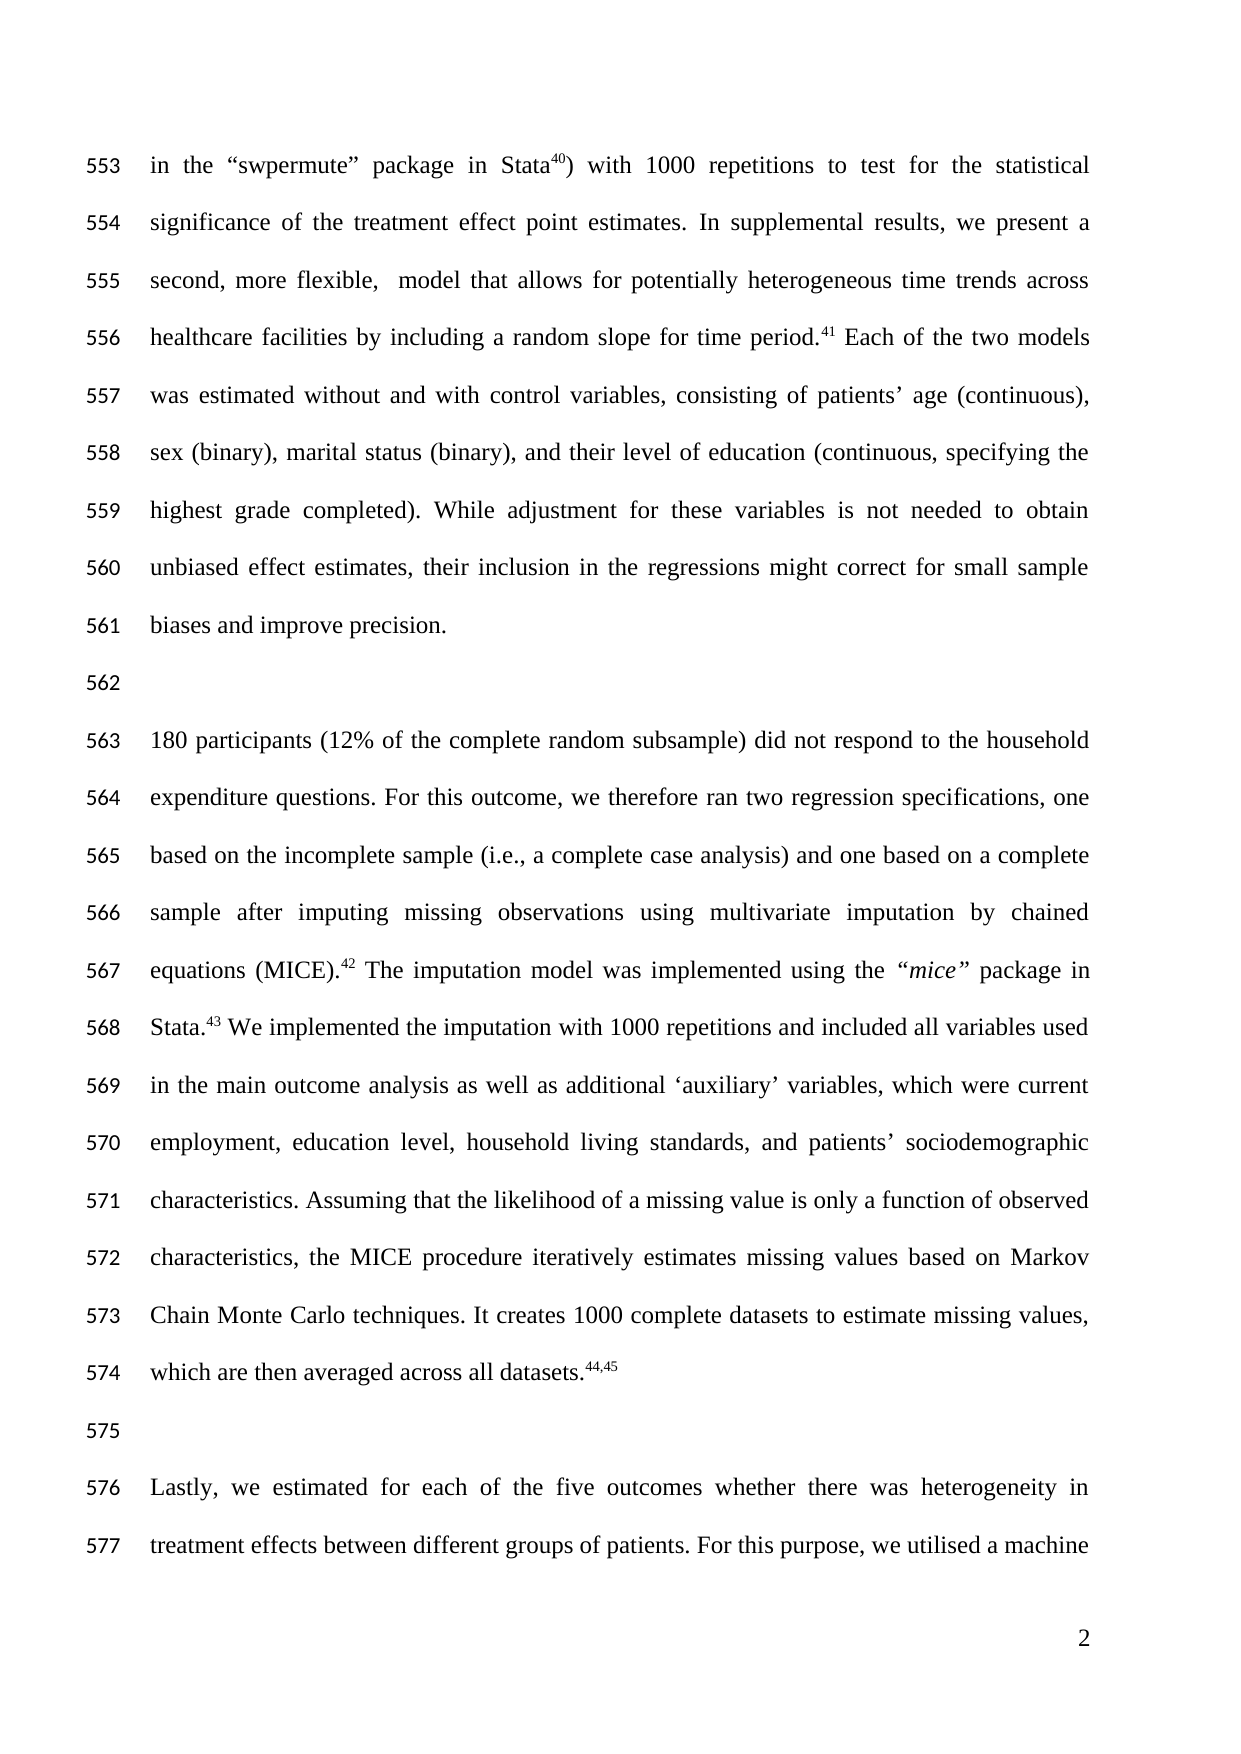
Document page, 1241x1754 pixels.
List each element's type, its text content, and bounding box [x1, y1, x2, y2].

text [150, 1472, 1090, 1559]
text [150, 150, 1090, 639]
text 180 participants (12% of the complete random subsample) did not respond to the household expenditure questions. For this outcome, we therefore ran two regression specifications, one based on the incomplete sample (i.e., a complete case analysis) and one based on a complete sample after imputing missing observations using multivariate imputation by chained equations (MICE).42 The imputation model was implemented using the “mice” package in Stata.43 We implemented the imputation with 1000 repetitions and included all variables used in the main outcome analysis as well as additional ‘auxiliary’ variables, which were current employment, education level, household living standards, and patients’ sociodemographic characteristics. Assuming that the likelihood of a missing value is only a function of observed characteristics, the MICE procedure iteratively estimates missing values based on Markov Chain Monte Carlo techniques. It creates 1000 complete datasets to estimate missing values, which are then averaged across all datasets.44,45 [150, 725, 1090, 1386]
